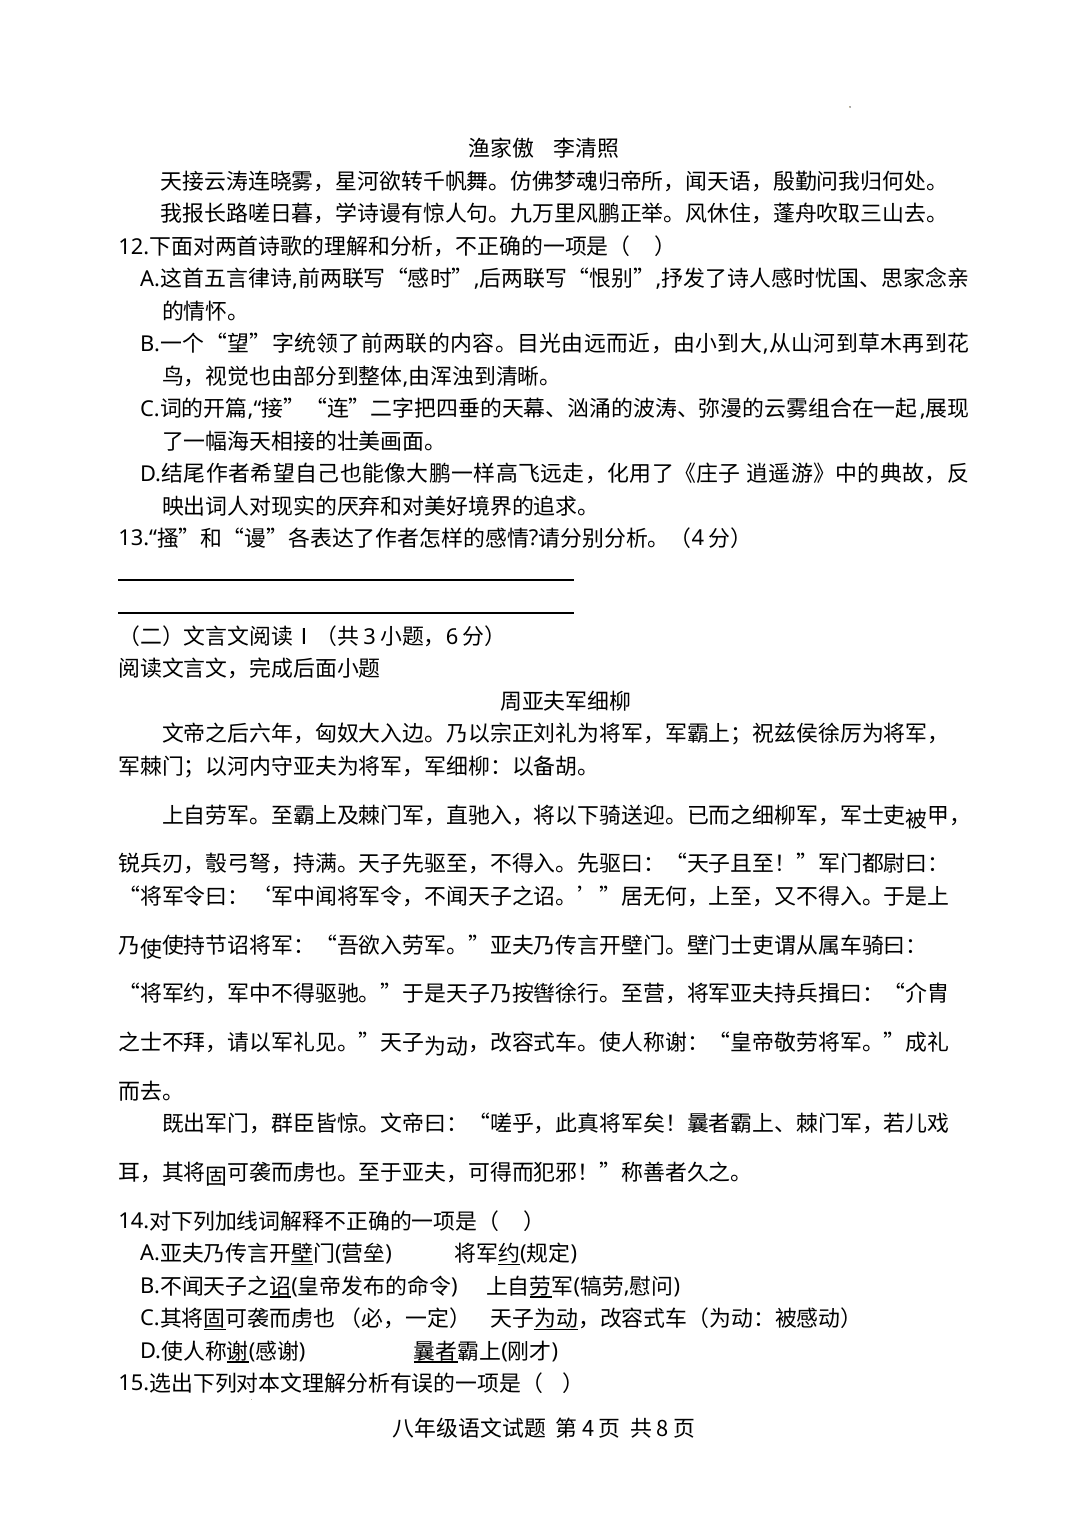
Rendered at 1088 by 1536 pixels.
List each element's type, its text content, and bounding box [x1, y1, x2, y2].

text A.这首五言律诗,前两联写“感时”,后两联写“恨别”,抒发了诗人感时忧国、思家念亲的情怀。 [140, 261, 969, 326]
text 13.“搔”和“谩”各表达了作者怎样的感情?请分别分析。（4分） [118, 521, 969, 553]
text 既出军门，群臣皆惊。文帝曰：“嗟乎，此真将军矣！曩者霸上、棘门军，若儿戏耳，其将固可袭而虏也。至于亚夫，可得而犯邪！”称善者久之。 [118, 1106, 969, 1203]
text 上自劳军。至霸上及棘门军，直驰入，将以下骑送迎。已而之细柳军，军士吏被甲，锐兵刃，彀弓弩，持满。天子先驱至，不得入。先驱曰：“天子且至！”军门都尉曰：“将军令曰：‘军中闻将军令，不闻天子之诏。’”居无何，上至，又不得入。于是上乃使使持节诏将军：“吾欲入劳军。”亚夫乃传言开壁门。壁门士吏谓从属车骑曰：“将军约，军中不得驱驰。”于是天子乃按辔徐行。至营，将军亚夫持兵揖曰：“介胄之士不拜，请以军礼见。”天子为动，改容式车。使人称谢：“皇帝敬劳将军。”成礼而去。 [118, 781, 969, 1106]
text 渔家傲 李清照 [118, 131, 969, 163]
text A.亚夫乃传言开壁门(营垒) 将军约(规定) [118, 1236, 969, 1268]
text D.使人称谢(感谢) 曩者霸上(刚才) [118, 1333, 969, 1366]
text 文帝之后六年，匈奴大入边。乃以宗正刘礼为将军，军霸上；祝兹侯徐厉为将军，军棘门；以河内守亚夫为将军，军细柳：以备胡。 [118, 716, 969, 781]
text 14.对下列加线词解释不正确的一项是（ ） [118, 1203, 969, 1236]
text 阅读文言文，完成后面小题 [118, 651, 969, 683]
text B.一个“望”字统领了前两联的内容。目光由远而近，由小到大,从山河到草木再到花鸟，视觉也由部分到整体,由浑浊到清晰。 [140, 326, 969, 391]
text C.词的开篇,“接”“连”二字把四垂的天幕、汹涌的波涛、弥漫的云雾组合在一起,展现了一幅海天相接的壮美画面。 [140, 391, 969, 456]
text 天接云涛连晓雾，星河欲转千帆舞。仿佛梦魂归帝所，闻天语，殷勤问我归何处。 [118, 163, 969, 196]
text 15.选出下列对本文理解分析有误的一项是（ ） [118, 1366, 969, 1398]
text （二）文言文阅读Ⅰ（共3小题，6分） [118, 618, 969, 651]
text D.结尾作者希望自己也能像大鹏一样高飞远走，化用了《庄子 逍遥游》中的典故，反映出词人对现实的厌弃和对美好境界的追求。 [140, 456, 969, 521]
text 我报长路嗟日暮，学诗谩有惊人句。九万里风鹏正举。风休住，蓬舟吹取三山去。 [118, 196, 969, 228]
text 周亚夫军细柳 [118, 683, 969, 716]
text C.其将固可袭而虏也 （必，一定） 天子为动，改容式车（为动：被感动） [118, 1301, 969, 1333]
text 12.下面对两首诗歌的理解和分析，不正确的一项是（ ） [118, 228, 969, 261]
text B.不闻天子之诏(皇帝发布的命令) 上自劳军(犒劳,慰问) [118, 1268, 969, 1301]
